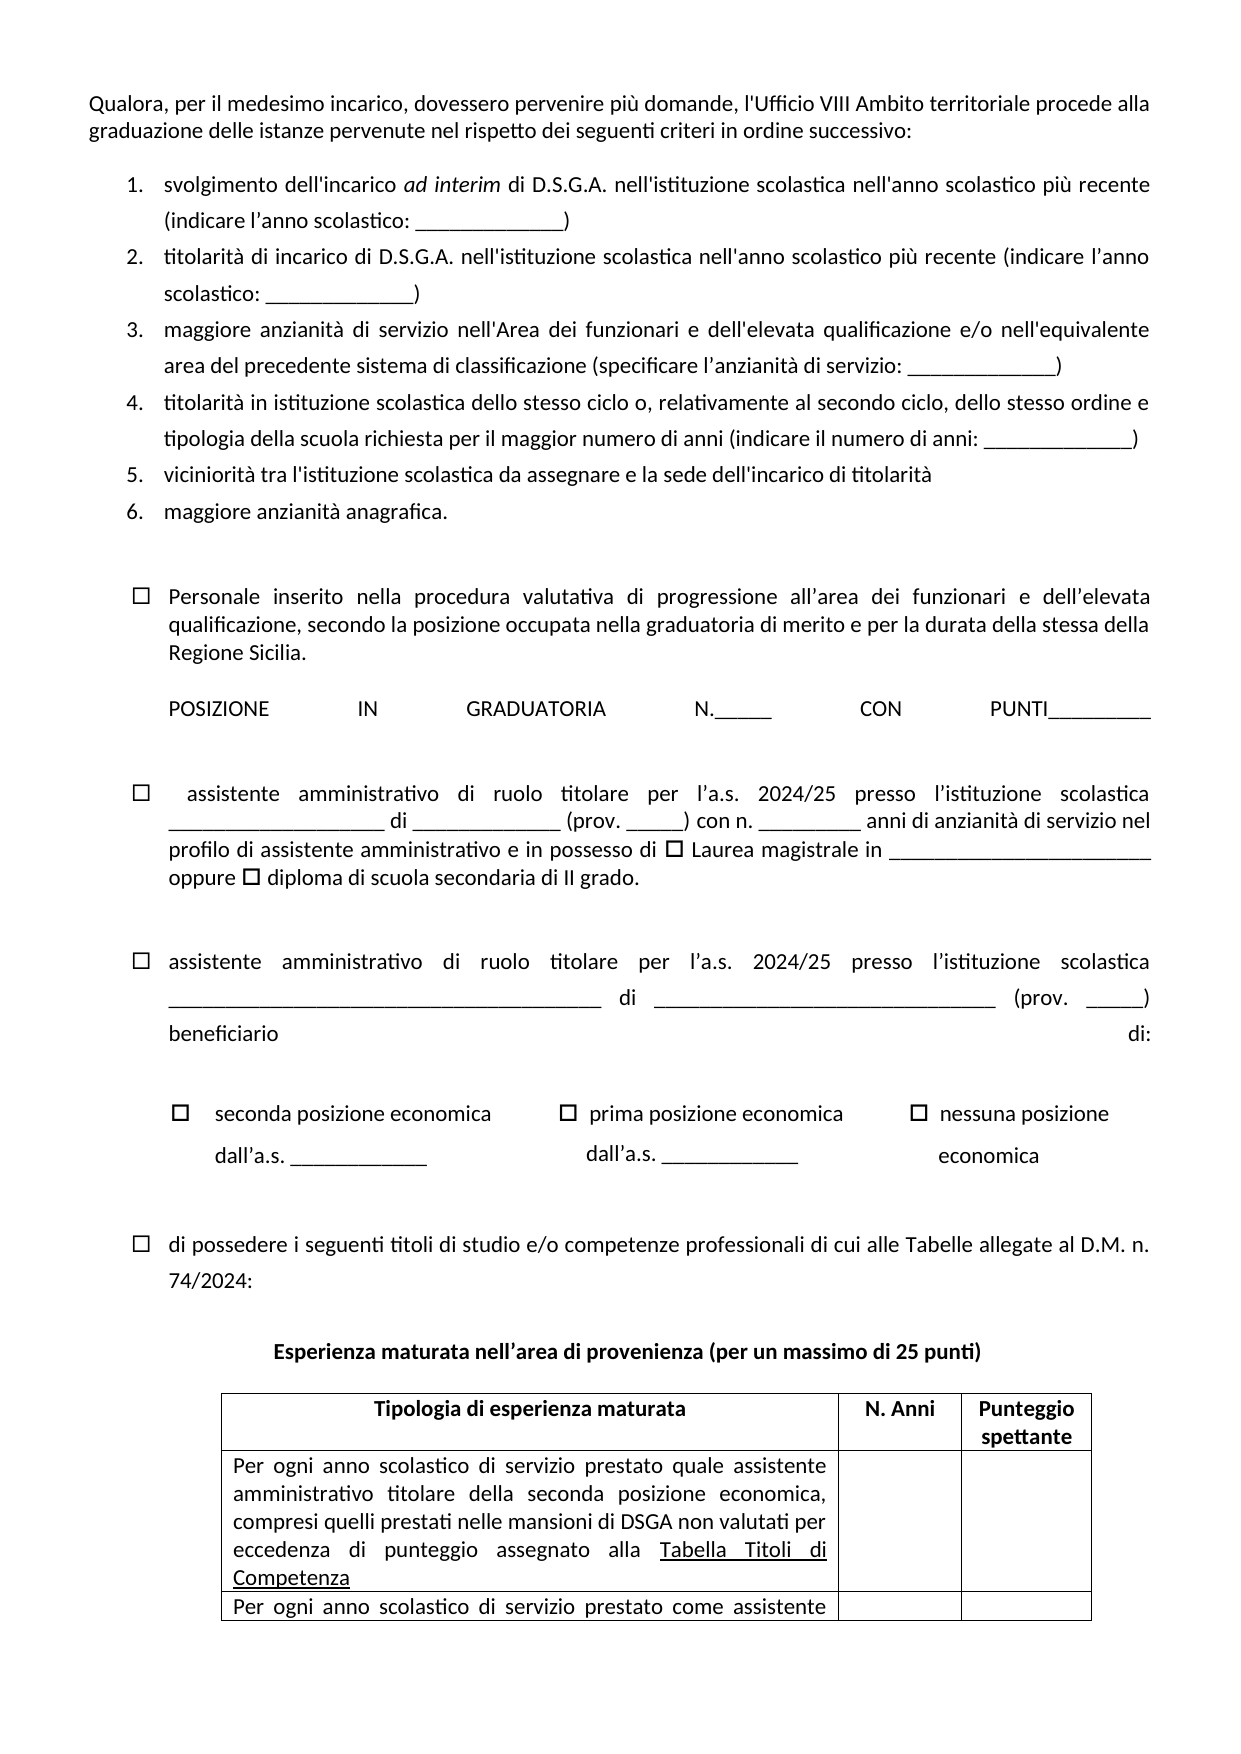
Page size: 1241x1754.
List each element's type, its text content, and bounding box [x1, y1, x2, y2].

table_cell [962, 1451, 1091, 1591]
list svolgimento dell'incarico ad interim di D.S.G.A. nell'istituzione scolastica nell'anno scolastico più recente (indicare l’anno scolastico: _____________) [126, 170, 1152, 234]
list titolarità in istituzione scolastica dello stesso ciclo o, relativamente al secondo ciclo, dello stesso ordine e tipologia della scuola richiesta per il maggior numero di anni (indicare il numero di anni: _____________) [126, 388, 1152, 452]
text Qualora, per il medesimo incarico, dovessero pervenire più domande, l'Ufficio VIII Ambito territoriale procede alla graduazione delle istanze pervenute nel rispetto dei seguenti criteri in ordine successivo: [89, 89, 1152, 145]
table_header N. Anni [839, 1394, 961, 1450]
table_header seconda posizione economica dall’a.s. ____________ [159, 1099, 545, 1193]
table_header prima posizione economica dall’a.s. ____________ [545, 1099, 875, 1193]
list assistente amministrativo di ruolo titolare per l’a.s. 2024/25 presso l’istituzione scolastica ___________________ di _____________ (prov. _____) con n. _________ anni di anzianità di servizio nel profilo di assistente amministrativo e in possesso di Laurea magistrale in _______________________ oppure diploma di scuola secondaria di II grado. [131, 779, 1152, 891]
text Esperienza maturata nell’area di provenienza (per un massimo di 25 punti) [89, 1337, 1152, 1365]
table_header Tipologia di esperienza maturata [222, 1394, 838, 1450]
table_cell [839, 1451, 961, 1591]
list Personale inserito nella procedura valutativa di progressione all’area dei funzionari e dell’elevata qualificazione, secondo la posizione occupata nella graduatoria di merito e per la durata della stessa della Regione Sicilia. [131, 582, 1152, 666]
list titolarità di incarico di D.S.G.A. nell'istituzione scolastica nell'anno scolastico più recente (indicare l’anno scolastico: _____________) [126, 242, 1152, 307]
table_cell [222, 1592, 838, 1620]
table_cell [839, 1592, 961, 1620]
table_header nessuna posizione economica [875, 1099, 1159, 1193]
table_cell [962, 1592, 1091, 1620]
list di possedere i seguenti titoli di studio e/o competenze professionali di cui alle Tabelle allegate al D.M. n. 74/2024: [131, 1230, 1152, 1294]
list viciniorità tra l'istituzione scolastica da assegnare e la sede dell'incarico di titolarità [126, 461, 1152, 488]
list POSIZIONE IN GRADUATORIA N._____ CON PUNTI_________ [168, 694, 1152, 751]
list assistente amministrativo di ruolo titolare per l’a.s. 2024/25 presso l’istituzione scolastica ______________________________________ di ______________________________ (prov. _____) beneficiario di: [131, 947, 1152, 1084]
list maggiore anzianità anagrafica. [126, 497, 1152, 525]
table_cell Per ogni anno scolastico di servizio prestato quale assistente amministrativo titolare della seconda posizione economica, compresi quelli prestati nelle mansioni di DSGA non valutati per eccedenza di punteggio assegnato alla Tabella Titoli di Competenza [222, 1451, 838, 1591]
list maggiore anzianità di servizio nell'Area dei funzionari e dell'elevata qualificazione e/o nell'equivalente area del precedente sistema di classificazione (specificare l’anzianità di servizio: _____________) [126, 315, 1152, 379]
table_header Punteggio spettante [962, 1394, 1091, 1450]
